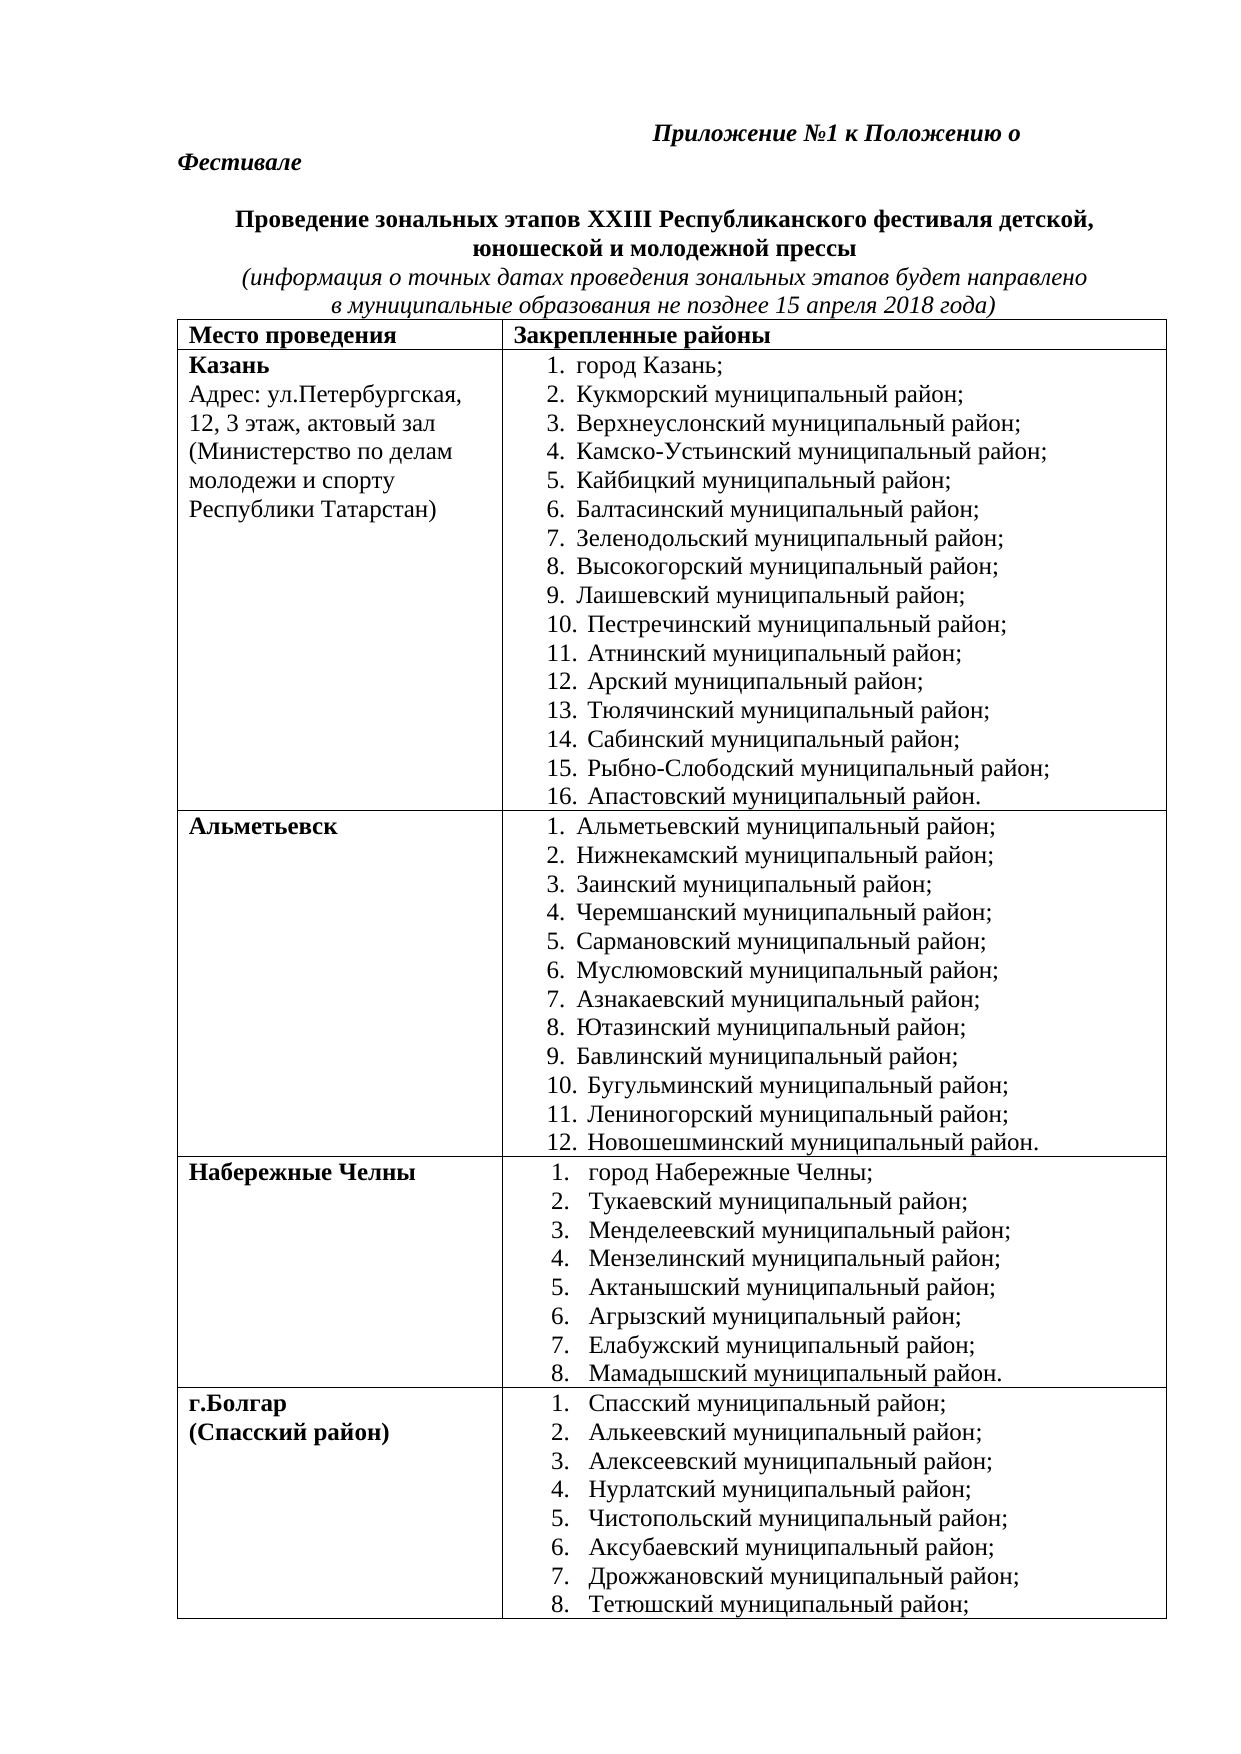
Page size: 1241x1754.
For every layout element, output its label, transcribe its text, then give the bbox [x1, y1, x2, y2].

table_cell город Набережные Челны; Тукаевский муниципальный район; Менделеевский муниципальный район; Мензелинский муниципальный район; Актанышский муниципальный район; Агрызский муниципальный район; Елабужский муниципальный район; Мамадышский муниципальный район. [503, 1157, 1166, 1387]
table_cell Казань Адрес: ул.Петербургская, 12, 3 этаж, актовый зал (Министерство по делам молодежи и спорту Республики Татарстан) [178, 350, 502, 810]
table_header Закрепленные районы [503, 320, 1166, 349]
table_header Место проведения [178, 320, 502, 349]
table_cell Альметьевск [178, 811, 502, 1156]
table_cell Набережные Челны [178, 1157, 502, 1387]
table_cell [503, 1388, 1166, 1618]
text Проведение зональных этапов XXIII Республиканского фестиваля детской, юношеской и молодежной прессы [177, 204, 1152, 262]
table_cell город Казань; Кукморский муниципальный район; Верхнеуслонский муниципальный район; Камско-Устьинский муниципальный район; Кайбицкий муниципальный район; Балтасинский муниципальный район; Зеленодольский муниципальный район; Высокогорский муниципальный район; Лаишевский муниципальный район; Пестречинский муниципальный район; Атнинский муниципальный район; Арский муниципальный район; Тюлячинский муниципальный район; Сабинский муниципальный район; Рыбно-Слободский муниципальный район; Апастовский муниципальный район. [503, 350, 1166, 810]
text (информация о точных датах проведения зональных этапов будет направлено [177, 262, 1152, 291]
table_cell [178, 1388, 502, 1618]
text в муниципальные образования не позднее 15 апреля 2018 года) [177, 291, 1152, 319]
text Приложение №1 к Положению о Фестивале [177, 118, 1152, 176]
table_cell Альметьевский муниципальный район; Нижнекамский муниципальный район; Заинский муниципальный район; Черемшанский муниципальный район; Сармановский муниципальный район; Муслюмовский муниципальный район; Азнакаевский муниципальный район; Ютазинский муниципальный район; Бавлинский муниципальный район; Бугульминский муниципальный район; Лениногорский муниципальный район; Новошешминский муниципальный район. [503, 811, 1166, 1156]
